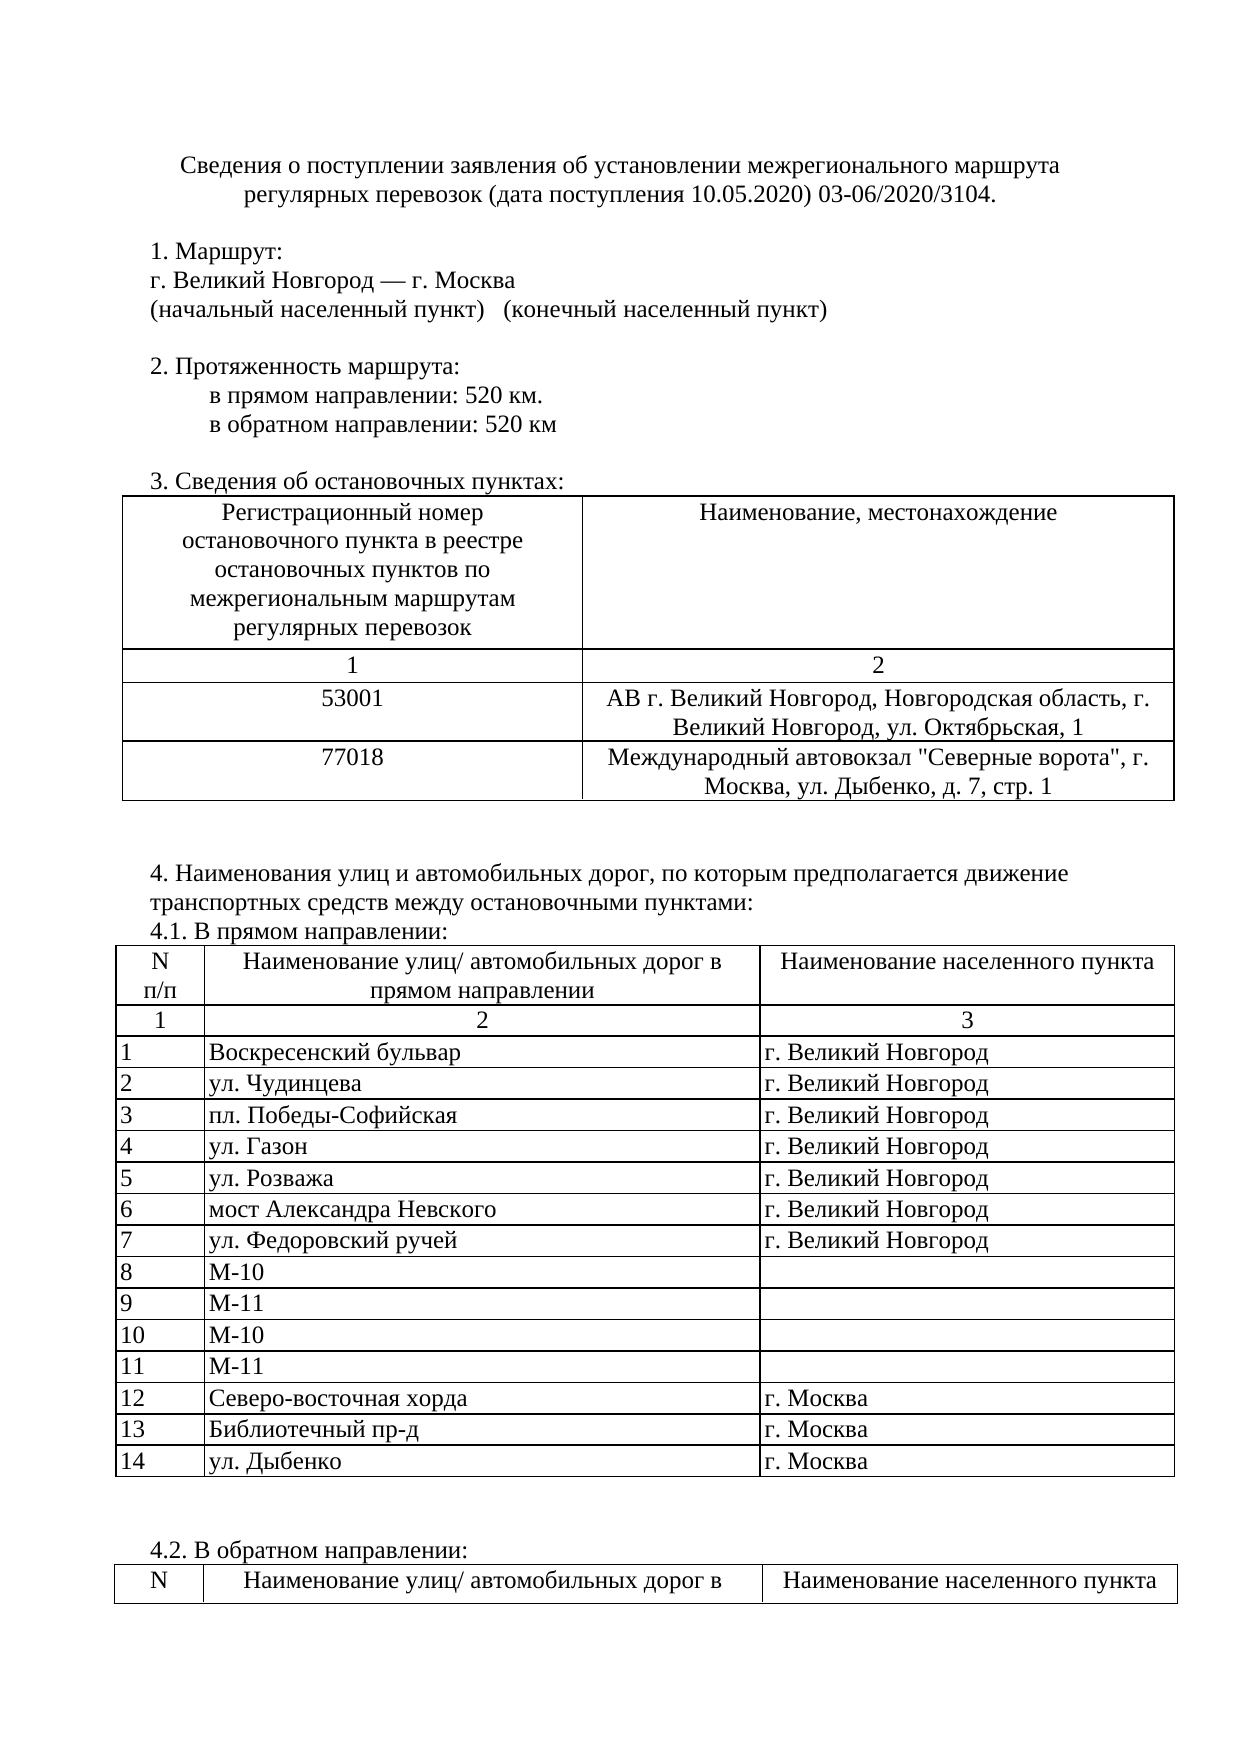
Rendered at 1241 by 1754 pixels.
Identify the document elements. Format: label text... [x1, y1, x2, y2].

table_cell [761, 1289, 1174, 1318]
table_cell Международный автовокзал "Северные ворота", г. Москва, ул. Дыбенко, д. 7, стр. 1 [583, 742, 1173, 799]
table_cell 6 [117, 1194, 204, 1224]
text г. Великий Новгород — г. Москва [150, 265, 1090, 294]
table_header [204, 1565, 762, 1602]
table_cell г. Москва [761, 1446, 1174, 1476]
table_cell [761, 1352, 1174, 1381]
table_header Регистрационный номер остановочного пункта в реестре остановочных пунктов по межрегиональным маршрутам регулярных перевозок [123, 497, 582, 648]
table_cell М-10 [205, 1257, 759, 1287]
text Сведения о поступлении заявления об установлении межрегионального маршрута регулярных перевозок (дата поступления 10.05.2020) 03-06/2020/3104. [150, 150, 1090, 207]
table_cell Библиотечный пр-д [205, 1415, 759, 1444]
table_cell 13 [117, 1415, 204, 1444]
table_cell 1 [117, 1037, 204, 1067]
table_cell г. Великий Новгород [761, 1037, 1174, 1067]
table_cell ул. Розважа [205, 1163, 759, 1193]
table_cell 12 [117, 1383, 204, 1413]
text в обратном направлении: 520 км [150, 409, 1090, 437]
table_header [763, 1565, 1177, 1602]
text 2. Протяженность маршрута: [150, 351, 1090, 380]
table_cell г. Великий Новгород [761, 1194, 1174, 1224]
table_cell пл. Победы-Софийская [205, 1100, 759, 1130]
table_cell г. Великий Новгород [761, 1100, 1174, 1130]
table_cell г. Москва [761, 1415, 1174, 1444]
table_cell ул. Газон [205, 1131, 759, 1161]
table_cell 10 [117, 1320, 204, 1350]
table_cell ул. Чудинцева [205, 1068, 759, 1098]
table_cell 2 [117, 1068, 204, 1098]
table_cell 1 [117, 1006, 204, 1035]
table_header N п/п [117, 946, 204, 1004]
table_cell ул. Дыбенко [205, 1446, 759, 1476]
table_cell [761, 1257, 1174, 1287]
table_cell г. Москва [761, 1383, 1174, 1413]
text 4.2. В обратном направлении: [150, 1535, 1090, 1563]
table_cell 1 [123, 650, 582, 681]
table_cell АВ г. Великий Новгород, Новгородская область, г. Великий Новгород, ул. Октябрьская, 1 [583, 683, 1173, 740]
table_cell 7 [117, 1226, 204, 1256]
table_cell М-11 [205, 1289, 759, 1318]
table_header Наименование населенного пункта [761, 946, 1174, 1004]
text 4.1. В прямом направлении: [150, 916, 1090, 945]
table_cell 5 [117, 1163, 204, 1193]
table_cell Северо-восточная хорда [205, 1383, 759, 1413]
table_header N п/п [115, 1565, 203, 1602]
table_cell 11 [117, 1352, 204, 1381]
table_cell г. Великий Новгород [761, 1163, 1174, 1193]
text 3. Сведения об остановочных пунктах: [150, 466, 1090, 495]
table_cell М-11 [205, 1352, 759, 1381]
text 4. Наименования улиц и автомобильных дорог, по которым предполагается движение транспортных средств между остановочными пунктами: [150, 858, 1090, 916]
text (начальный населенный пункт) (конечный населенный пункт) [150, 294, 1090, 322]
table_header Наименование улиц/ автомобильных дорог в прямом направлении [205, 946, 759, 1004]
text 1. Маршрут: [150, 236, 1090, 265]
table_cell М-10 [205, 1320, 759, 1350]
table_cell ул. Федоровский ручей [205, 1226, 759, 1256]
table_cell г. Великий Новгород [761, 1226, 1174, 1256]
table_cell 77018 [123, 742, 582, 799]
table_cell 4 [117, 1131, 204, 1161]
text в прямом направлении: 520 км. [150, 380, 1090, 409]
table_cell 8 [117, 1257, 204, 1287]
table_cell 2 [205, 1006, 759, 1035]
table_cell 3 [117, 1100, 204, 1130]
table_header Наименование, местонахождение [583, 497, 1173, 648]
table_cell [761, 1320, 1174, 1350]
table_cell 9 [117, 1289, 204, 1318]
table_cell 14 [117, 1446, 204, 1476]
table_cell г. Великий Новгород [761, 1068, 1174, 1098]
table_cell 3 [761, 1006, 1174, 1035]
table_cell 53001 [123, 683, 582, 740]
table_cell мост Александра Невского [205, 1194, 759, 1224]
table_cell г. Великий Новгород [761, 1131, 1174, 1161]
table_cell Воскресенский бульвар [205, 1037, 759, 1067]
table_cell 2 [583, 650, 1173, 681]
